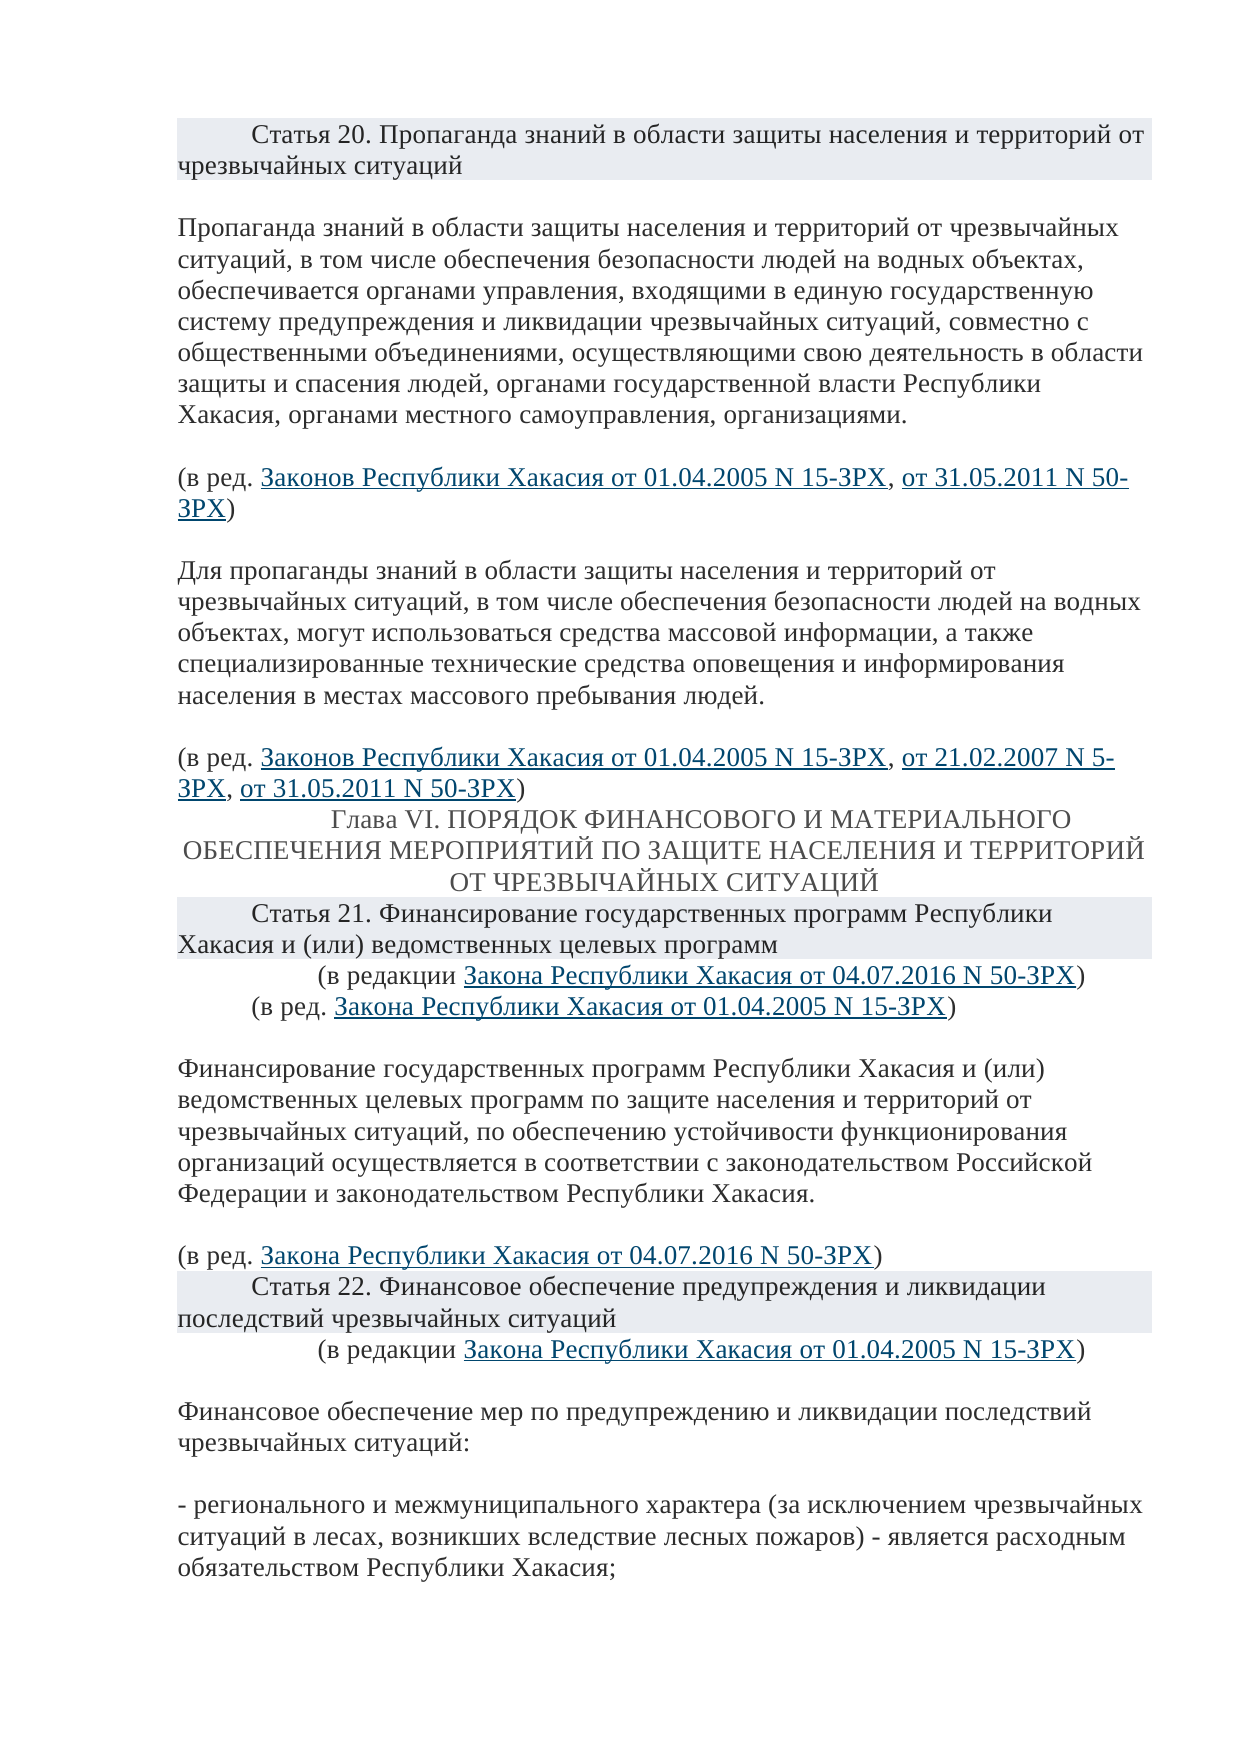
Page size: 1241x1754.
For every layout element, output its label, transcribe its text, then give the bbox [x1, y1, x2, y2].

text (в редакции Закона Республики Хакасия от 01.04.2005 N 15-ЗРХ) [177, 1333, 1152, 1364]
text Статья 20. Пропаганда знаний в области защиты населения и территорий от чрезвычайных ситуаций [177, 118, 1152, 180]
text Статья 21. Финансирование государственных программ Республики Хакасия и (или) ведомственных целевых программ [177, 897, 1152, 959]
text (в редакции Закона Республики Хакасия от 04.07.2016 N 50-ЗРХ) [177, 959, 1152, 990]
text Глава VI. ПОРЯДОК ФИНАНСОВОГО И МАТЕРИАЛЬНОГО ОБЕСПЕЧЕНИЯ МЕРОПРИЯТИЙ ПО ЗАЩИТЕ НАСЕЛЕНИЯ И ТЕРРИТОРИЙ ОТ ЧРЕЗВЫЧАЙНЫХ СИТУАЦИЙ [177, 803, 1152, 897]
text (в ред. Закона Республики Хакасия от 01.04.2005 N 15-ЗРХ) Финансирование государственных программ Республики Хакасия и (или) ведомственных целевых программ по защите населения и территорий от чрезвычайных ситуаций, по обеспечению устойчивости функционирования организаций осуществляется в соответствии с законодательством Российской Федерации и законодательством Республики Хакасия. (в ред. Закона Республики Хакасия от 04.07.2016 N 50-ЗРХ) [177, 990, 1152, 1271]
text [177, 1364, 1152, 1613]
text Статья 22. Финансовое обеспечение предупреждения и ликвидации последствий чрезвычайных ситуаций [177, 1271, 1152, 1333]
text Пропаганда знаний в области защиты населения и территорий от чрезвычайных ситуаций, в том числе обеспечения безопасности людей на водных объектах, обеспечивается органами управления, входящими в единую государственную систему предупреждения и ликвидации чрезвычайных ситуаций, совместно с общественными объединениями, осуществляющими свою деятельность в области защиты и спасения людей, органами государственной власти Республики Хакасия, органами местного самоуправления, организациями. (в ред. Законов Республики Хакасия от 01.04.2005 N 15-ЗРХ, от 31.05.2011 N 50-ЗРХ) Для пропаганды знаний в области защиты населения и территорий от чрезвычайных ситуаций, в том числе обеспечения безопасности людей на водных объектах, могут использоваться средства массовой информации, а также специализированные технические средства оповещения и информирования населения в местах массового пребывания людей. (в ред. Законов Республики Хакасия от 01.04.2005 N 15-ЗРХ, от 21.02.2007 N 5-ЗРХ, от 31.05.2011 N 50-ЗРХ) [177, 180, 1152, 803]
